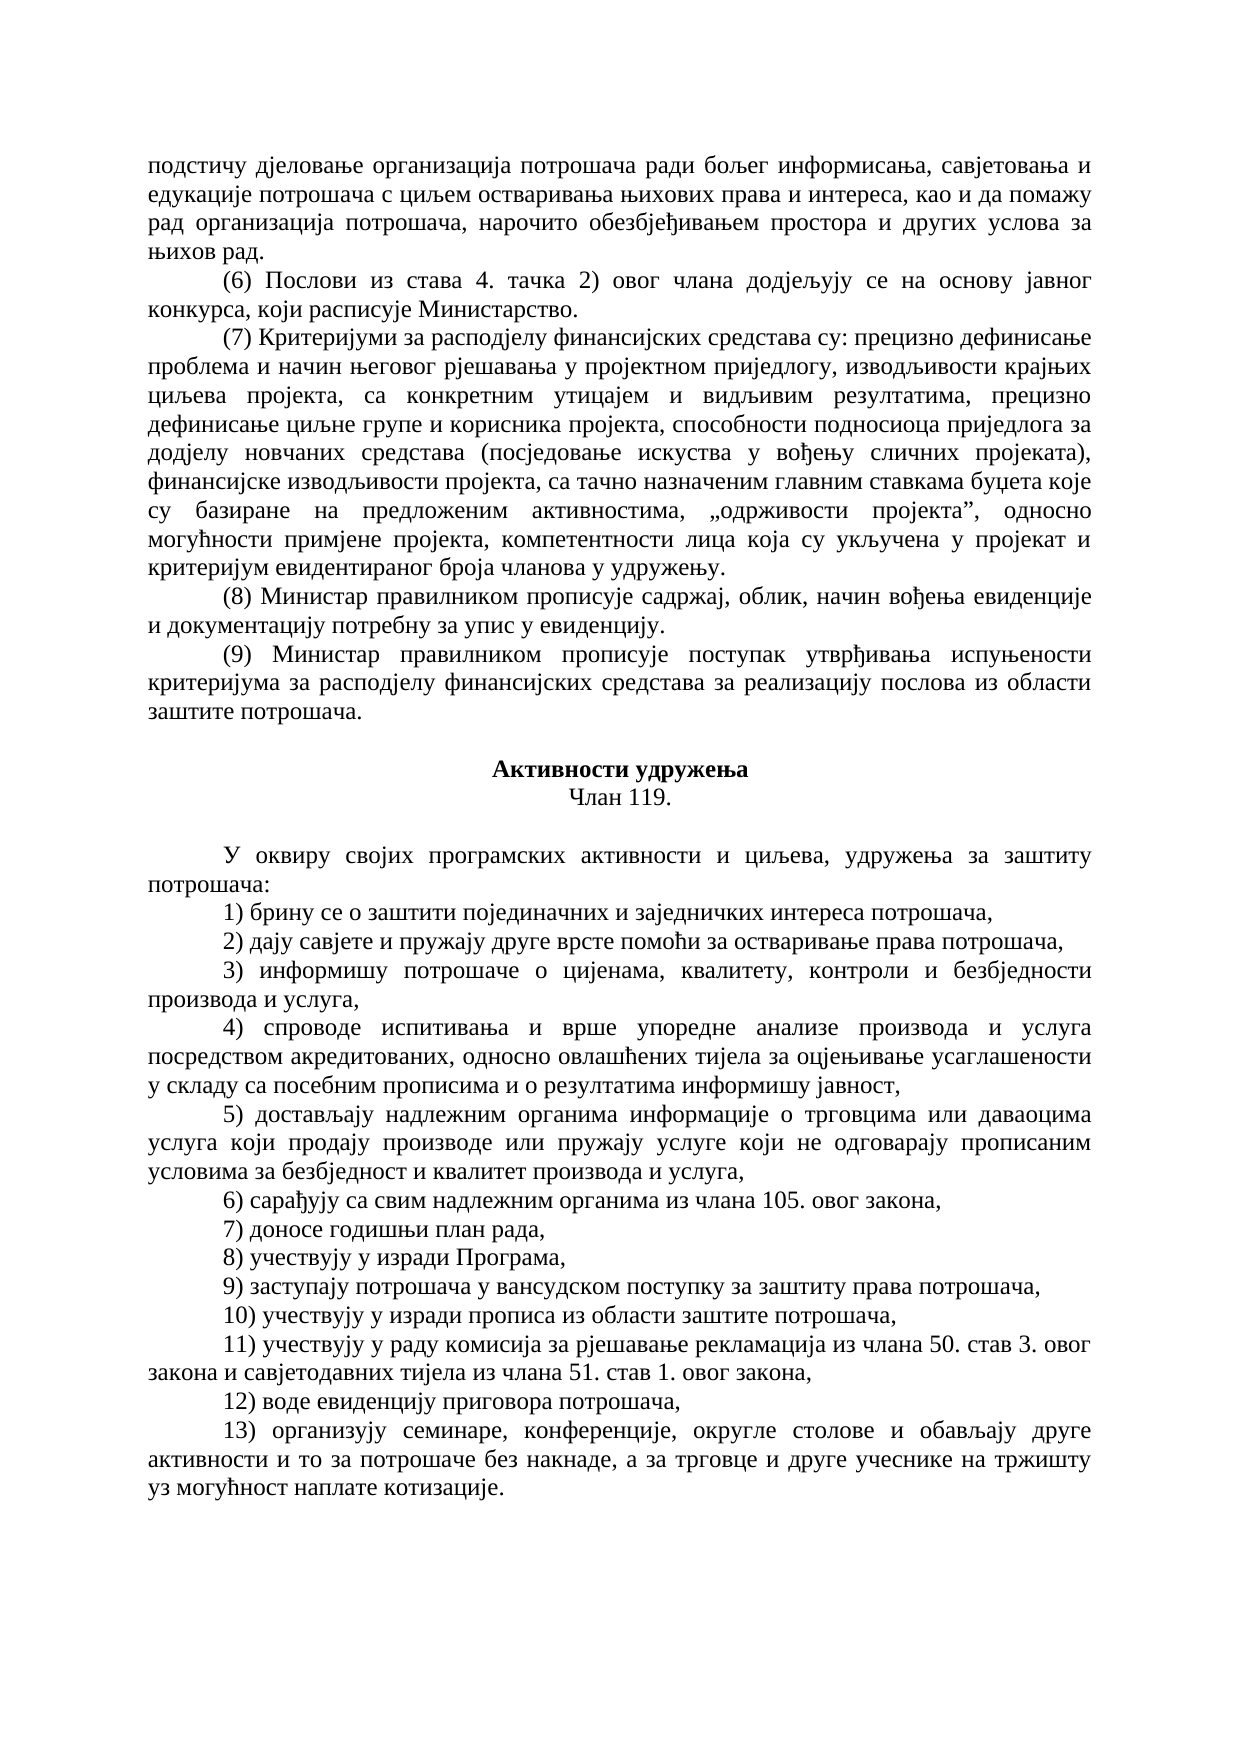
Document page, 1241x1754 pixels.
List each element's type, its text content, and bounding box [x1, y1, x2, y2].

text 6) сарађују са свим надлежним органима из члана 105. овог закона, [148, 1185, 1092, 1214]
text (8) Министар правилником прописује садржај, облик, начин вођења евиденције и документацију потребну за упис у евиденцију. [148, 581, 1092, 639]
text 2) дају савјете и пружају друге врсте помоћи за остваривање права потрошача, [148, 926, 1092, 955]
text (9) Министар правилником прописује поступак утврђивања испуњености критеријума за расподјелу финансијских средстава за реализацију послова из области заштите потрошача. [148, 639, 1092, 725]
text 13) организују семинаре, конференције, округле столове и обављају друге активности и то за потрошаче без накнаде, а за трговце и друге учеснике на тржишту уз могућност наплате котизације. [148, 1415, 1092, 1501]
text 8) учествују у изради Програма, [148, 1242, 1092, 1271]
text Активности удружења [148, 754, 1092, 782]
text 4) спроводе испитивања и врше упоредне анализе производа и услуга посредством акредитованих, односно овлашћених тијела за оцјењивање усаглашености у складу са посебним прописима и о резултатима информишу јавност, [148, 1012, 1092, 1099]
text (7) Критеријуми за расподјелу финансијских средстава су: прецизно дефинисање проблема и начин његовог рјешавања у пројектном приједлогу, изводљивости крајњих циљева пројекта, са конкретним утицајем и видљивим резултатима, прецизно дефинисање циљне групе и корисника пројекта, способности подносиоца приједлога за додјелу новчаних средстава (посједовање искуства у вођењу сличних пројеката), финансијске изводљивости пројекта, са тачно назначеним главним ставкама буџета које су базиране на предложеним активностима, „одрживости пројекта”, односно могућности примјене пројекта, компетентности лица која су укључена у пројекат и критеријум евидентираног броја чланова у удружењу. [148, 322, 1092, 581]
text 1) брину се о заштити појединачних и заједничких интереса потрошача, [148, 897, 1092, 926]
text 9) заступају потрошача у вансудском поступку за заштиту права потрошача, [148, 1271, 1092, 1300]
text 7) доносе годишњи план рада, [148, 1214, 1092, 1242]
text (6) Послови из става 4. тачка 2) овог члана додјељују се на основу јавног конкурса, који расписује Министарство. [148, 265, 1092, 322]
text 11) учествују у раду комисија за рјешавање рекламација из члана 50. став 3. овог закона и савјетодавних тијела из члана 51. став 1. овог закона, [148, 1329, 1092, 1386]
text 12) воде евиденцију приговора потрошача, [148, 1386, 1092, 1415]
text 10) учествују у изради прописа из области заштите потрошача, [148, 1300, 1092, 1329]
text 5) достављају надлежним органима информације о трговцима или даваоцима услуга који продају производе или пружају услуге који не одговарају прописаним условима за безбједност и квалитет производа и услуга, [148, 1099, 1092, 1185]
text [148, 150, 1092, 265]
text Члан 119. [148, 782, 1092, 811]
text У оквиру својих програмских активности и циљева, удружења за заштиту потрошача: [148, 840, 1092, 897]
text 3) информишу потрошаче о цијенама, квалитету, контроли и безбједности производа и услуга, [148, 955, 1092, 1012]
